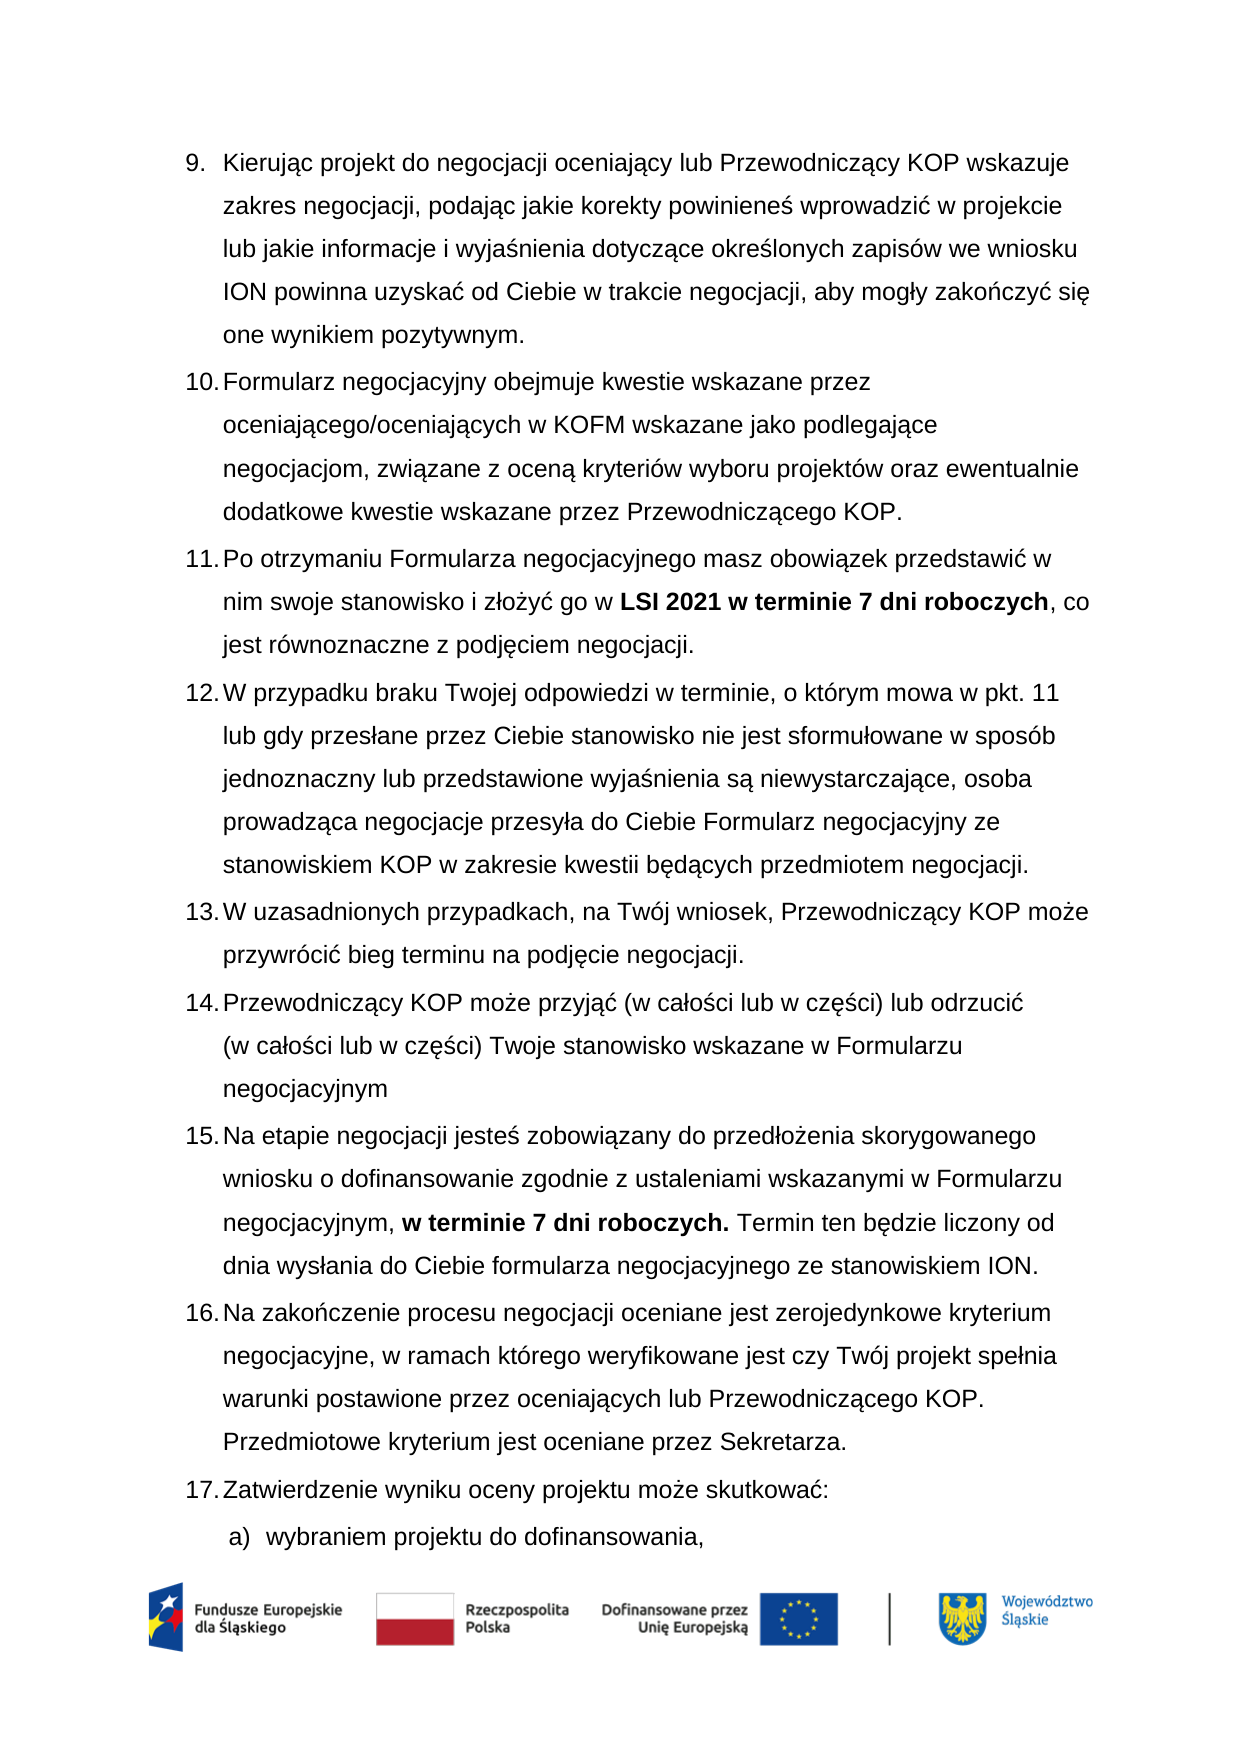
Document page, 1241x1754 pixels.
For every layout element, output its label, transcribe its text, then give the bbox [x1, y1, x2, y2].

list Po otrzymaniu Formularza negocjacyjnego masz obowiązek przedstawić w nim swoje stanowisko i złożyć go w LSI 2021 w terminie 7 dni roboczych, co jest równoznaczne z podjęciem negocjacji. [185, 544, 1093, 659]
list Przewodniczący KOP może przyjąć (w całości lub w części) lub odrzucić (w całości lub w części) Twoje stanowisko wskazane w Formularzu negocjacyjnym [185, 988, 1093, 1103]
list wybraniem projektu do dofinansowania, [228, 1522, 1093, 1551]
list Na zakończenie procesu negocjacji oceniane jest zerojedynkowe kryterium negocjacyjne, w ramach którego weryfikowane jest czy Twój projekt spełnia warunki postawione przez oceniających lub Przewodniczącego KOP. Przedmiotowe kryterium jest oceniane przez Sekretarza. [185, 1298, 1093, 1456]
list Formularz negocjacyjny obejmuje kwestie wskazane przez oceniającego/oceniających w KOFM wskazane jako podlegające negocjacjom, związane z oceną kryteriów wyboru projektów oraz ewentualnie dodatkowe kwestie wskazane przez Przewodniczącego KOP. [185, 367, 1093, 526]
list Kierując projekt do negocjacji oceniający lub Przewodniczący KOP wskazuje zakres negocjacji, podając jakie korekty powinieneś wprowadzić w projekcie lub jakie informacje i wyjaśnienia dotyczące określonych zapisów we wniosku ION powinna uzyskać od Ciebie w trakcie negocjacji, aby mogły zakończyć się one wynikiem pozytywnym. [185, 148, 1093, 349]
picture [148, 1582, 1093, 1652]
list W uzasadnionych przypadkach, na Twój wniosek, Przewodniczący KOP może przywrócić bieg terminu na podjęcie negocjacji. [185, 897, 1093, 969]
list Zatwierdzenie wyniku oceny projektu może skutkować: [185, 1475, 1093, 1503]
list Na etapie negocjacji jesteś zobowiązany do przedłożenia skorygowanego wniosku o dofinansowanie zgodnie z ustaleniami wskazanymi w Formularzu negocjacyjnym, w terminie 7 dni roboczych. Termin ten będzie liczony od dnia wysłania do Ciebie formularza negocjacyjnego ze stanowiskiem ION. [185, 1121, 1093, 1279]
list W przypadku braku Twojej odpowiedzi w terminie, o którym mowa w pkt. 11 lub gdy przesłane przez Ciebie stanowisko nie jest sformułowane w sposób jednoznaczny lub przedstawione wyjaśnienia są niewystarczające, osoba prowadząca negocjacje przesyła do Ciebie Formularz negocjacyjny ze stanowiskiem KOP w zakresie kwestii będących przedmiotem negocjacji. [185, 678, 1093, 879]
